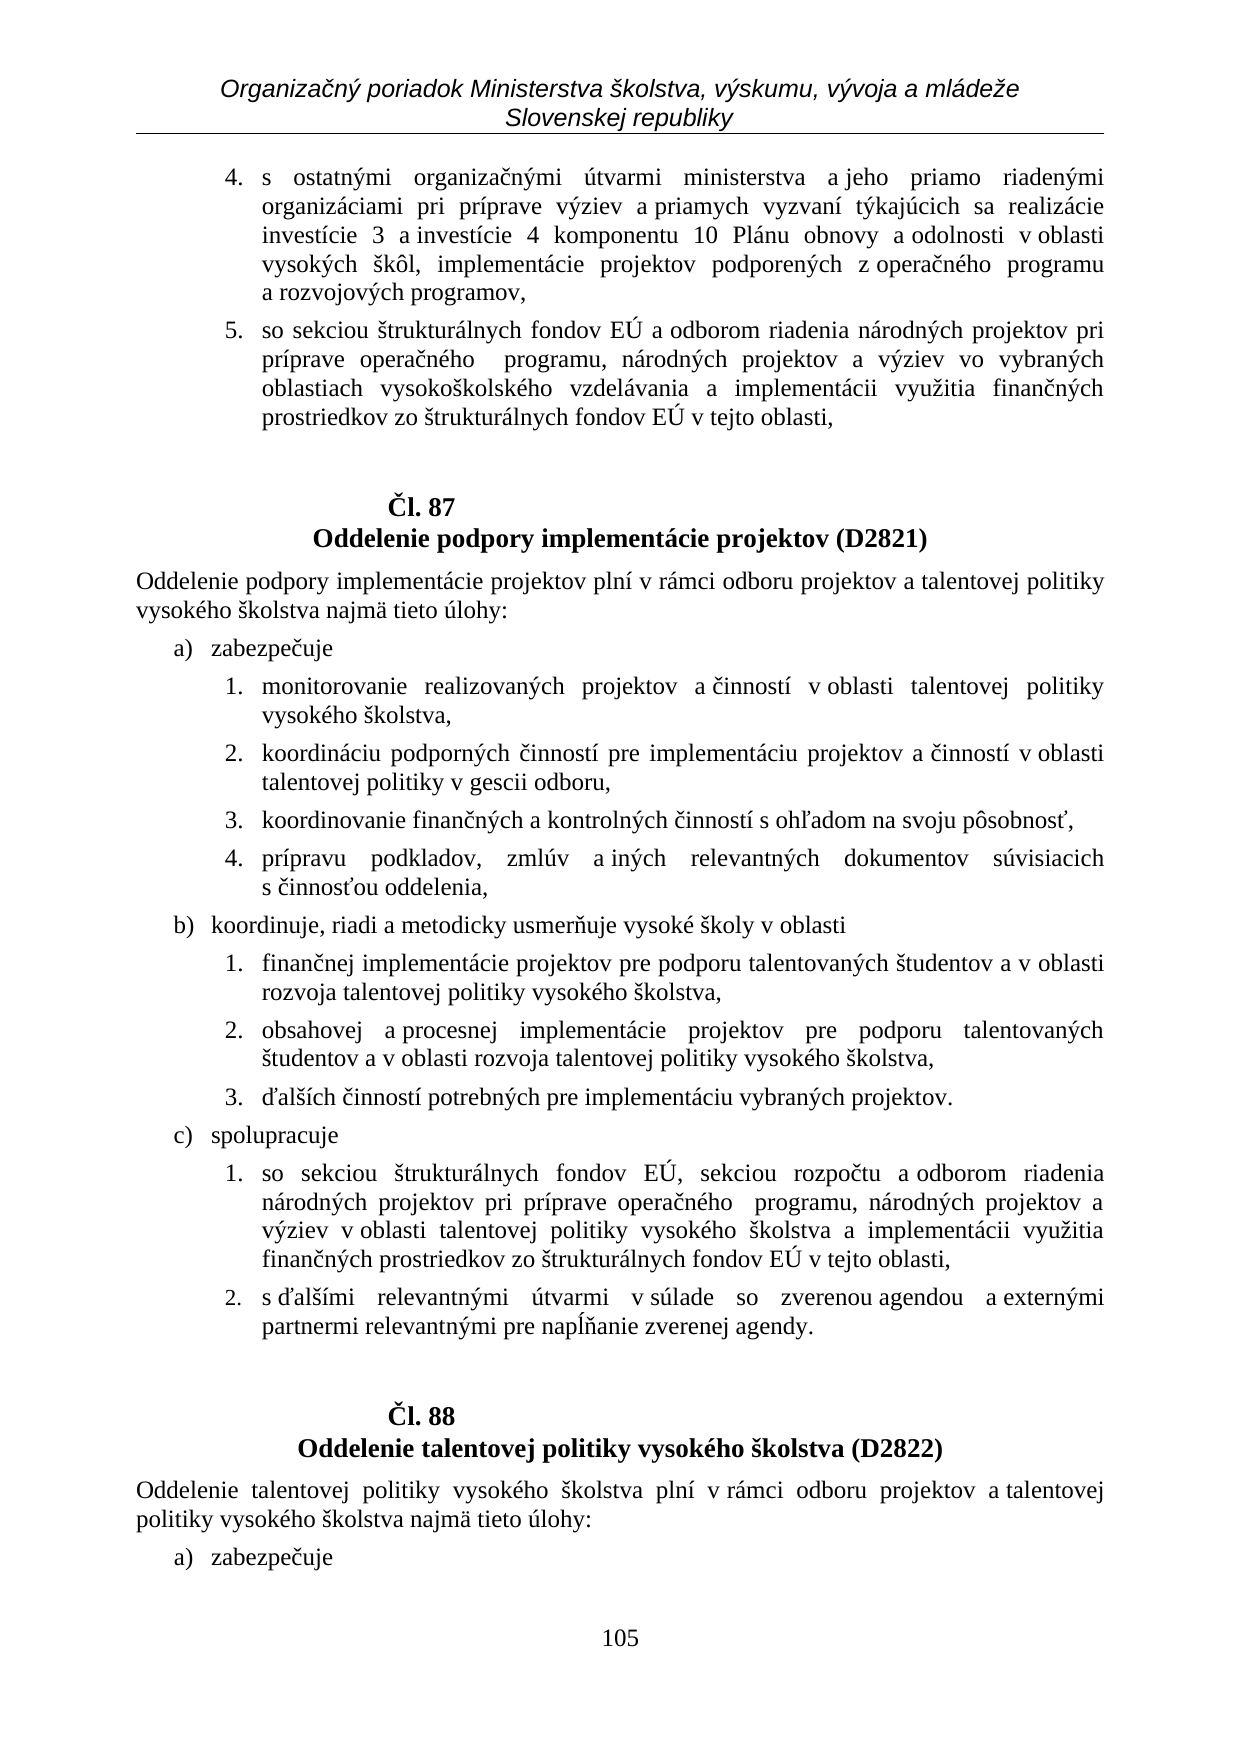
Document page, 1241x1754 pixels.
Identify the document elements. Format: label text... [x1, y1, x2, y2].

list s ostatnými organizačnými útvarmi ministerstva a jeho priamo riadenými organizáciami pri príprave výziev a priamych vyzvaní týkajúcich sa realizácie investície 3 a investície 4 komponentu 10 Plánu obnovy a odolnosti v oblasti vysokých škôl, implementácie projektov podporených z operačného programu a rozvojových programov, [224, 162, 1104, 306]
list monitorovanie realizovaných projektov a činností v oblasti talentovej politiky vysokého školstva, [224, 671, 1104, 728]
list prípravu podkladov, zmlúv a iných relevantných dokumentov súvisiacich s činnosťou oddelenia, [224, 843, 1104, 900]
list koordinovanie finančných a kontrolných činností s ohľadom na svoju pôsobnosť, [224, 805, 1104, 833]
list finančnej implementácie projektov pre podporu talentovaných študentov a v oblasti rozvoja talentovej politiky vysokého školstva, [224, 948, 1104, 1005]
subtitle Oddelenie podpory implementácie projektov (D2821) [136, 491, 1104, 553]
list ďalších činností potrebných pre implementáciu vybraných projektov. [224, 1082, 1104, 1110]
list s ďalšími relevantnými útvarmi v súlade so zverenou agendou a externými partnermi relevantnými pre napĺňanie zverenej agendy. [224, 1282, 1104, 1340]
subtitle Oddelenie talentovej politiky vysokého školstva (D2822) [136, 1401, 1104, 1463]
list zabezpečuje [173, 633, 1104, 662]
list zabezpečuje [174, 1542, 1104, 1571]
text Oddelenie podpory implementácie projektov plní v rámci odboru projektov a talentovej politiky vysokého školstva najmä tieto úlohy: [136, 566, 1104, 623]
list koordinuje, riadi a metodicky usmerňuje vysoké školy v oblasti [173, 910, 1104, 938]
list so sekciou štrukturálnych fondov EÚ, sekciou rozpočtu a odborom riadenia národných projektov pri príprave operačného programu, národných projektov a výziev v oblasti talentovej politiky vysokého školstva a implementácii využitia finančných prostriedkov zo štrukturálnych fondov EÚ v tejto oblasti, [224, 1158, 1104, 1273]
list obsahovej a procesnej implementácie projektov pre podporu talentovaných študentov a v oblasti rozvoja talentovej politiky vysokého školstva, [224, 1015, 1104, 1072]
list koordináciu podporných činností pre implementáciu projektov a činností v oblasti talentovej politiky v gescii odboru, [224, 738, 1104, 795]
text Oddelenie talentovej politiky vysokého školstva plní v rámci odboru projektov a talentovej politiky vysokého školstva najmä tieto úlohy: [136, 1475, 1104, 1533]
list so sekciou štrukturálnych fondov EÚ a odborom riadenia národných projektov pri príprave operačného programu, národných projektov a výziev vo vybraných oblastiach vysokoškolského vzdelávania a implementácii využitia finančných prostriedkov zo štrukturálnych fondov EÚ v tejto oblasti, [224, 316, 1104, 431]
list spolupracuje [173, 1120, 1104, 1148]
